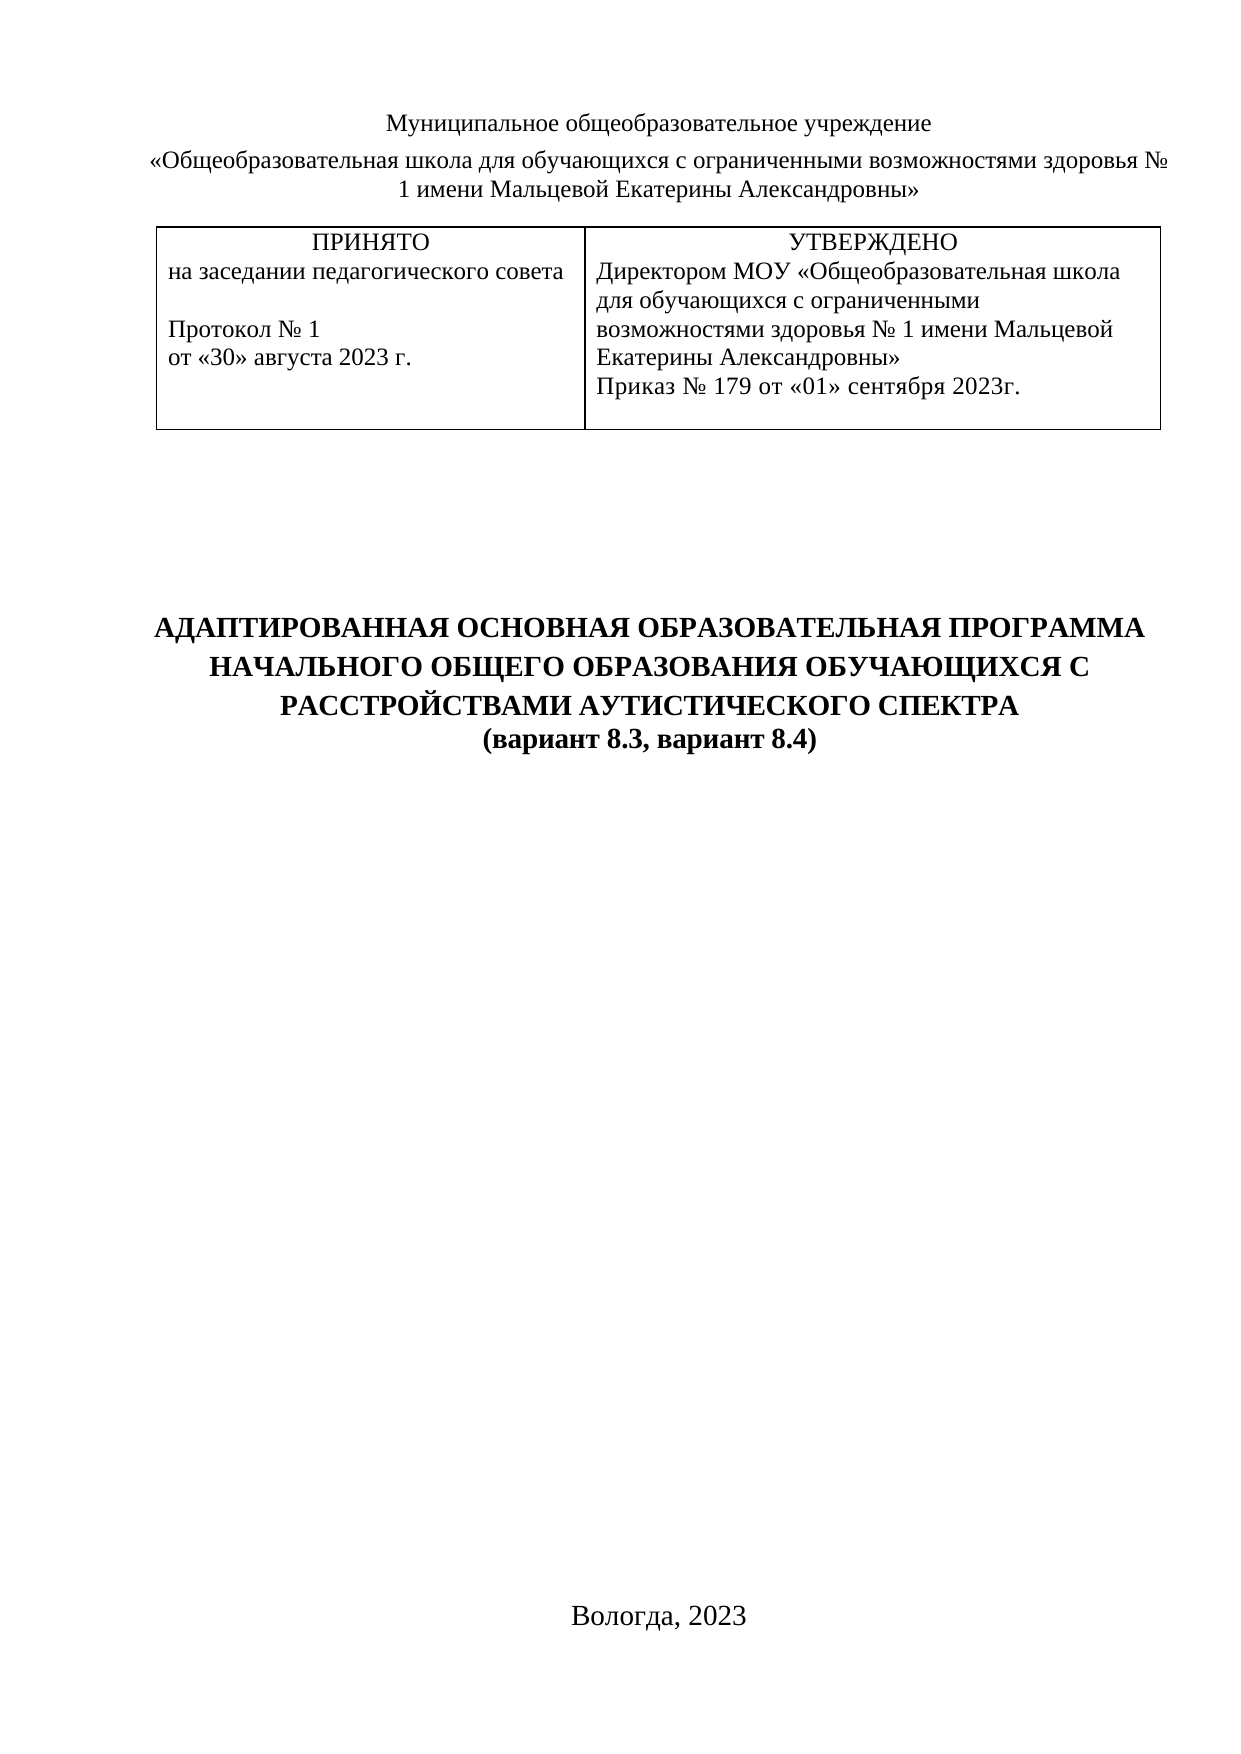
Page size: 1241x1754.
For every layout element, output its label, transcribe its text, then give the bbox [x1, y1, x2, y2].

text «Общеобразовательная школа для обучающихся с ограниченными возможностями здоровья № 1 имени Мальцевой Екатерины Александровны» [142, 145, 1176, 202]
text АДАПТИРОВАННАЯ ОСНОВНАЯ ОБРАЗОВАТЕЛЬНАЯ ПРОГРАММА НАЧАЛЬНОГО ОБЩЕГО ОБРАЗОВАНИЯ ОБУЧАЮЩИХСЯ С [142, 611, 1158, 683]
text Вологда, 2023 [142, 1598, 1176, 1631]
text РАССТРОЙСТВАМИ АУТИСТИЧЕСКОГО СПЕКТРА [240, 688, 1059, 721]
table_header ПРИНЯТО на заседании педагогического совета Протокол № 1 от «30» августа 2023 г. [157, 228, 584, 429]
table_header УТВЕРЖДЕНО Директором МОУ «Общеобразовательная школа для обучающихся с ограниченными возможностями здоровья № 1 имени Мальцевой Екатерины Александровны» Приказ № 179 от «01» сентября 2023г. [586, 228, 1160, 429]
text (вариант 8.3, вариант 8.4) [240, 721, 1059, 755]
text Муниципальное общеобразовательное учреждение [142, 108, 1176, 137]
